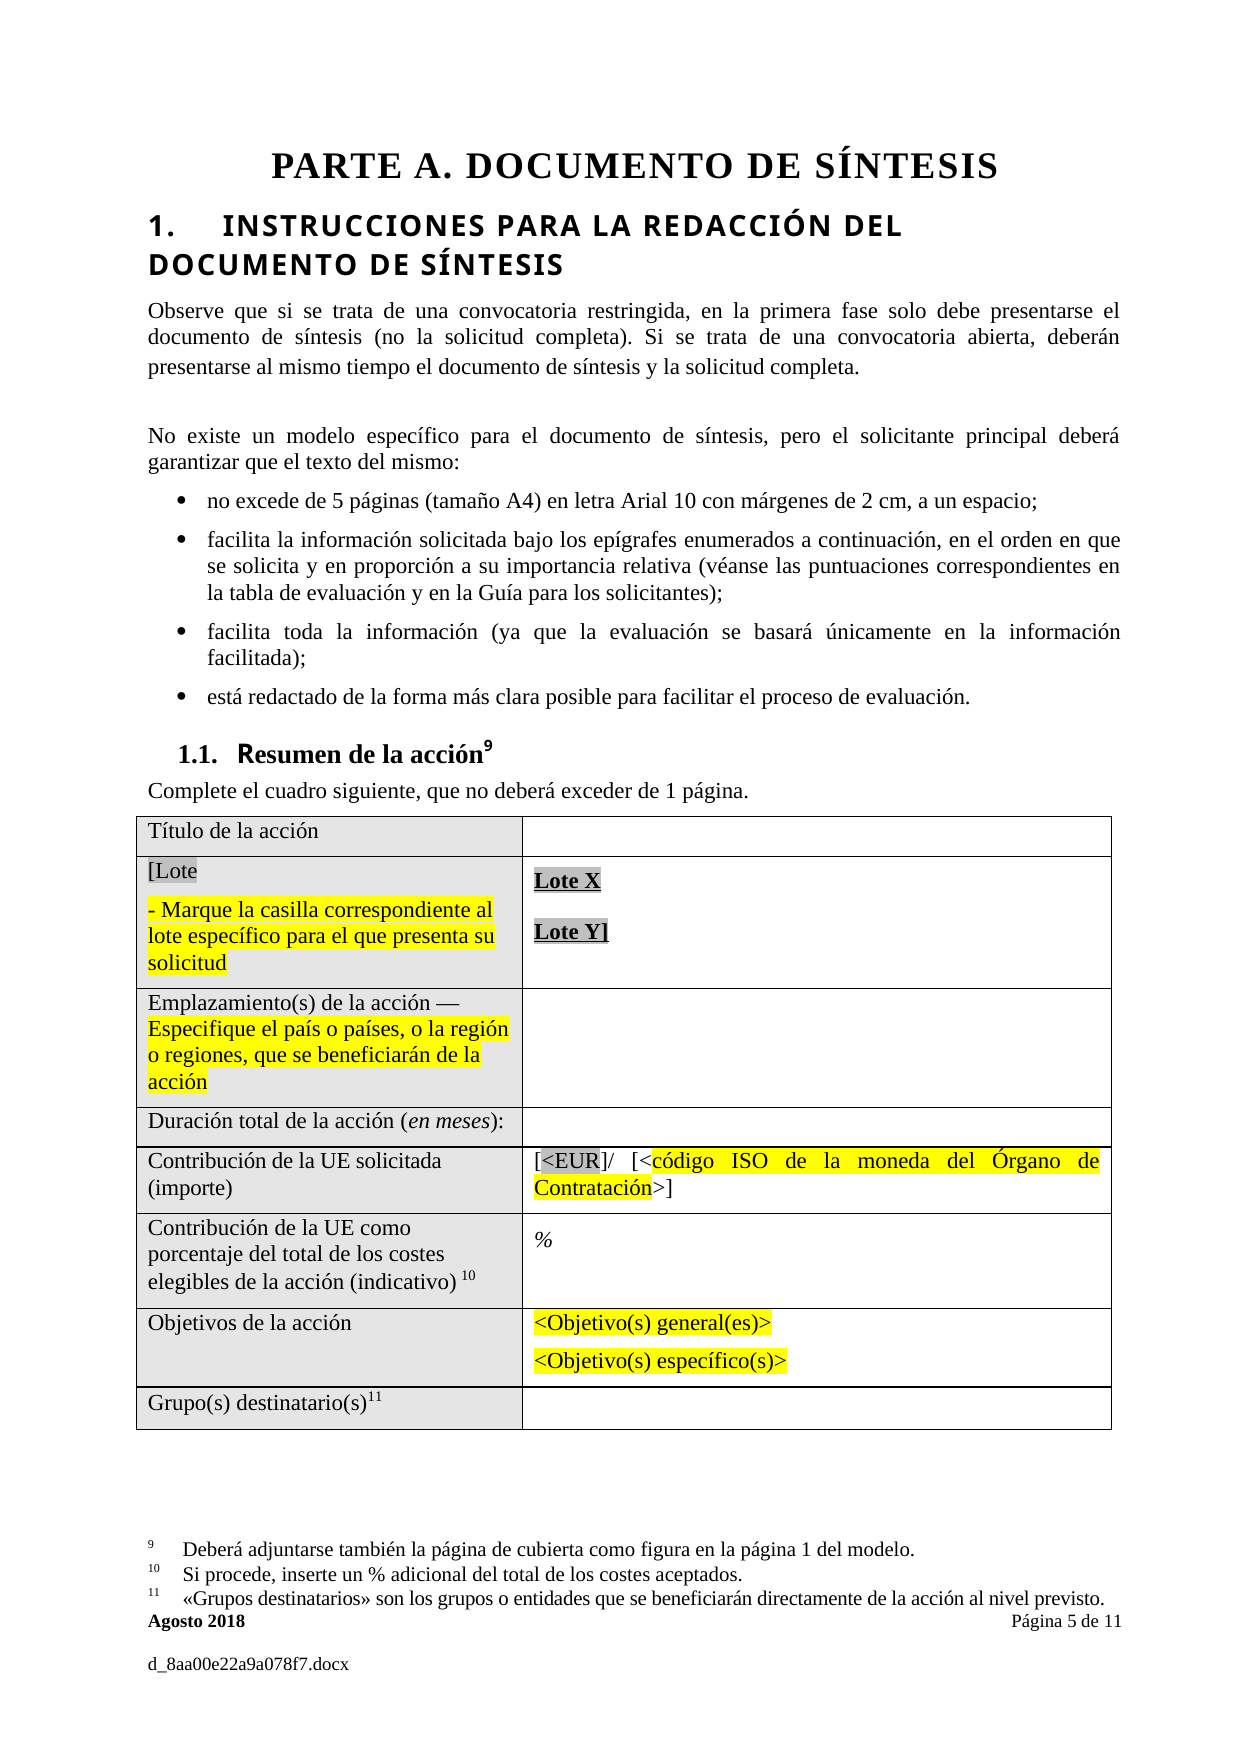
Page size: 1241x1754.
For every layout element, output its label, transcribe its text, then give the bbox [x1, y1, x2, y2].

table_cell Duración total de la acción (en meses): [137, 1108, 522, 1146]
table_cell [523, 1388, 1111, 1429]
subtitle resumen de la acción [177, 734, 1122, 771]
table_header Título de la acción [137, 817, 522, 856]
text Observe que si se trata de una convocatoria restringida, en la primera fase solo debe presentarse el documento de síntesis (no la solicitud completa). Si se trata de una convocatoria abierta, deberán presentarse al mismo tiempo el documento de síntesis y la solicitud completa. [148, 297, 1122, 381]
table_cell Grupo(s) destinatario(s) [137, 1388, 522, 1429]
table_cell % [523, 1214, 1111, 1308]
table_cell [<EUR]/ [<código ISO de la moneda del Órgano de Contratación>] [523, 1148, 1111, 1213]
table_cell [523, 1108, 1111, 1146]
table_cell Contribución de la UE como porcentaje del total de los costes elegibles de la acción (indicativo) [137, 1214, 522, 1308]
table_cell [523, 989, 1111, 1107]
table_cell Objetivos de la acción [137, 1309, 522, 1386]
subtitle 1. INSTRUCCIONES PARA LA REDACCIÓN DEL DOCUMENTO DE SÍNTESIS [148, 205, 1122, 284]
text Complete el cuadro siguiente, que no deberá exceder de 1 página. [148, 777, 1122, 804]
list facilita la información solicitada bajo los epígrafes enumerados a continuación, en el orden en que se solicita y en proporción a su importancia relativa (véanse las puntuaciones correspondientes en la tabla de evaluación y en la Guía para los solicitantes); [177, 526, 1122, 605]
table_cell [Lote - Marque la casilla correspondiente al lote específico para el que presenta su solicitud [137, 857, 522, 988]
table_cell Contribución de la UE solicitada (importe) [137, 1148, 522, 1213]
table_header [523, 817, 1111, 856]
table_cell <Objetivo(s) general(es)> <Objetivo(s) específico(s)> [523, 1309, 1111, 1386]
text No existe un modelo específico para el documento de síntesis, pero el solicitante principal deberá garantizar que el texto del mismo: [148, 422, 1122, 475]
list no excede de 5 páginas (tamaño A4) en letra Arial 10 con márgenes de 2 cm, a un espacio; [177, 487, 1122, 514]
table_cell ⁯Lote X ⁯Lote Y] [523, 857, 1111, 988]
list está redactado de la forma más clara posible para facilitar el proceso de evaluación. [177, 683, 1122, 709]
list facilita toda la información (ya que la evaluación se basará únicamente en la información facilitada); [177, 618, 1122, 670]
table_cell Emplazamiento(s) de la acción — Especifique el país o países, o la región o regiones, que se beneficiarán de la acción [137, 989, 522, 1107]
subtitle PARTE A. DOCUMENTO DE SÍNTESIS [148, 143, 1122, 186]
